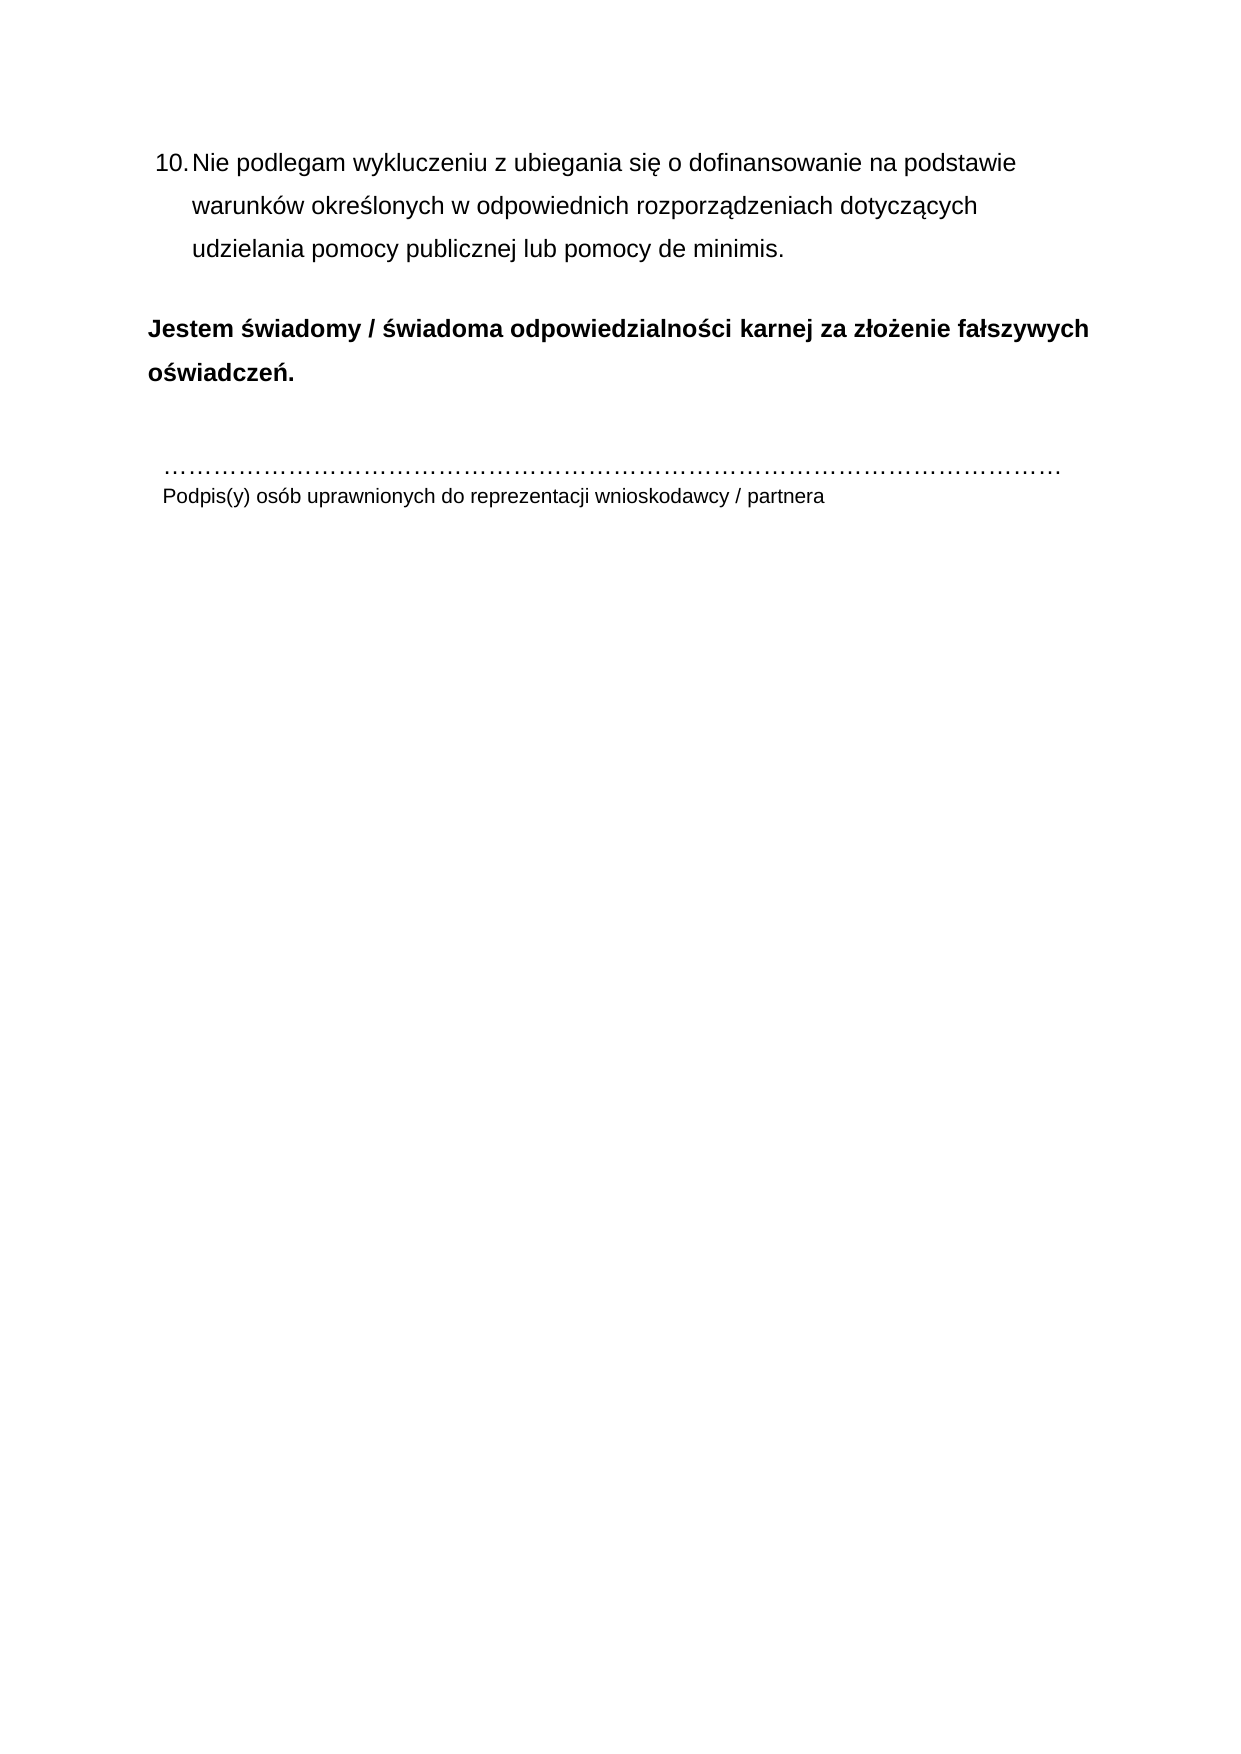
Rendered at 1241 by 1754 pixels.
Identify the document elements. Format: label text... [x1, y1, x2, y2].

text ……………………………………………………………………………………………… [162, 451, 1093, 479]
text Podpis(y) osób uprawnionych do reprezentacji wnioskodawcy / partnera [162, 484, 1093, 508]
list Nie podlegam wykluczeniu z ubiegania się o dofinansowanie na podstawie warunków określonych w odpowiednich rozporządzeniach dotyczących udzielania pomocy publicznej lub pomocy de minimis. [155, 148, 1093, 263]
text Jestem świadomy / świadoma odpowiedzialności karnej za złożenie fałszywych oświadczeń. [148, 314, 1093, 386]
